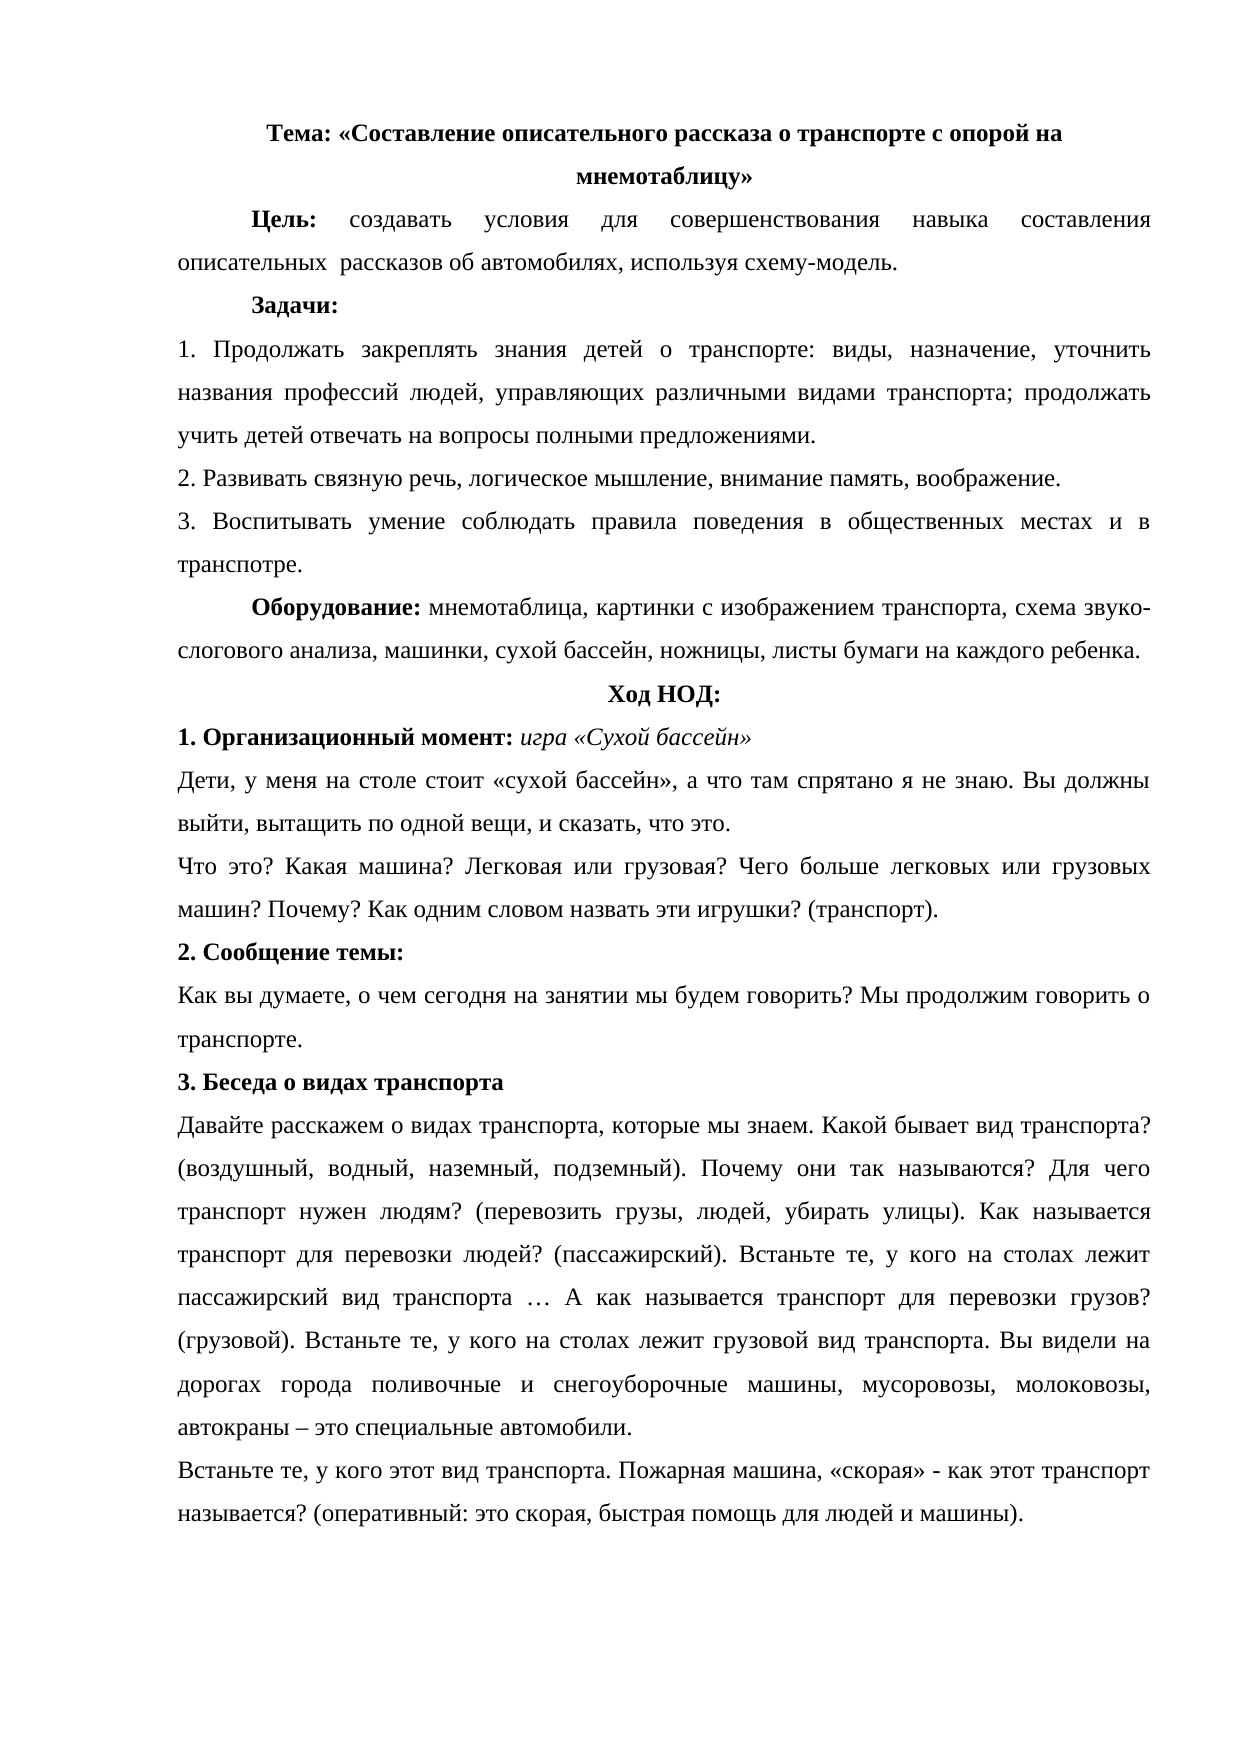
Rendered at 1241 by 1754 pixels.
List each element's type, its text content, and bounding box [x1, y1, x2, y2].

text Тема: «Составление описательного рассказа о транспорте с опорой на мнемотаблицу» [177, 118, 1152, 190]
text 3. Беседа о видах транспорта [177, 1067, 1152, 1096]
text 2. Развивать связную речь, логическое мышление, внимание память, воображение. [177, 463, 1152, 492]
text 1. Организационный момент: игра «Сухой бассейн» [177, 722, 1152, 751]
text Что это? Какая машина? Легковая или грузовая? Чего больше легковых или грузовых машин? Почему? Как одним словом назвать эти игрушки? (транспорт). [177, 851, 1152, 923]
text Встаньте те, у кого этот вид транспорта. Пожарная машина, «скорая» - как этот транспорт называется? (оперативный: это скорая, быстрая помощь для людей и машины). [177, 1455, 1152, 1527]
text 1. Продолжать закреплять знания детей о транспорте: виды, назначение, уточнить названия профессий людей, управляющих различными видами транспорта; продолжать учить детей отвечать на вопросы полными предложениями. [177, 334, 1152, 449]
text Цель: создавать условия для совершенствования навыка составления описательных рассказов об автомобилях, используя схему-модель. [177, 204, 1152, 276]
text Давайте расскажем о видах транспорта, которые мы знаем. Какой бывает вид транспорта? (воздушный, водный, наземный, подземный). Почему они так называются? Для чего транспорт нужен людям? (перевозить грузы, людей, убирать улицы). Как называется транспорт для перевозки людей? (пассажирский). Встаньте те, у кого на столах лежит пассажирский вид транспорта … А как называется транспорт для перевозки грузов? (грузовой). Встаньте те, у кого на столах лежит грузовой вид транспорта. Вы видели на дорогах города поливочные и снегоуборочные машины, мусоровозы, молоковозы, автокраны – это специальные автомобили. [177, 1110, 1152, 1441]
text Как вы думаете, о чем сегодня на занятии мы будем говорить? Мы продолжим говорить о транспорте. [177, 981, 1152, 1052]
text 2. Сообщение темы: [177, 937, 1152, 966]
text 3. Воспитывать умение соблюдать правила поведения в общественных местах и в транспотре. [177, 506, 1152, 578]
text Ход НОД: [177, 679, 1152, 707]
text Задачи: [177, 291, 1152, 319]
text Оборудование: мнемотаблица, картинки с изображением транспорта, схема звуко-слогового анализа, машинки, сухой бассейн, ножницы, листы бумаги на каждого ребенка. [177, 592, 1152, 664]
text Дети, у меня на столе стоит «сухой бассейн», а что там спрятано я не знаю. Вы должны выйти, вытащить по одной вещи, и сказать, что это. [177, 765, 1152, 837]
